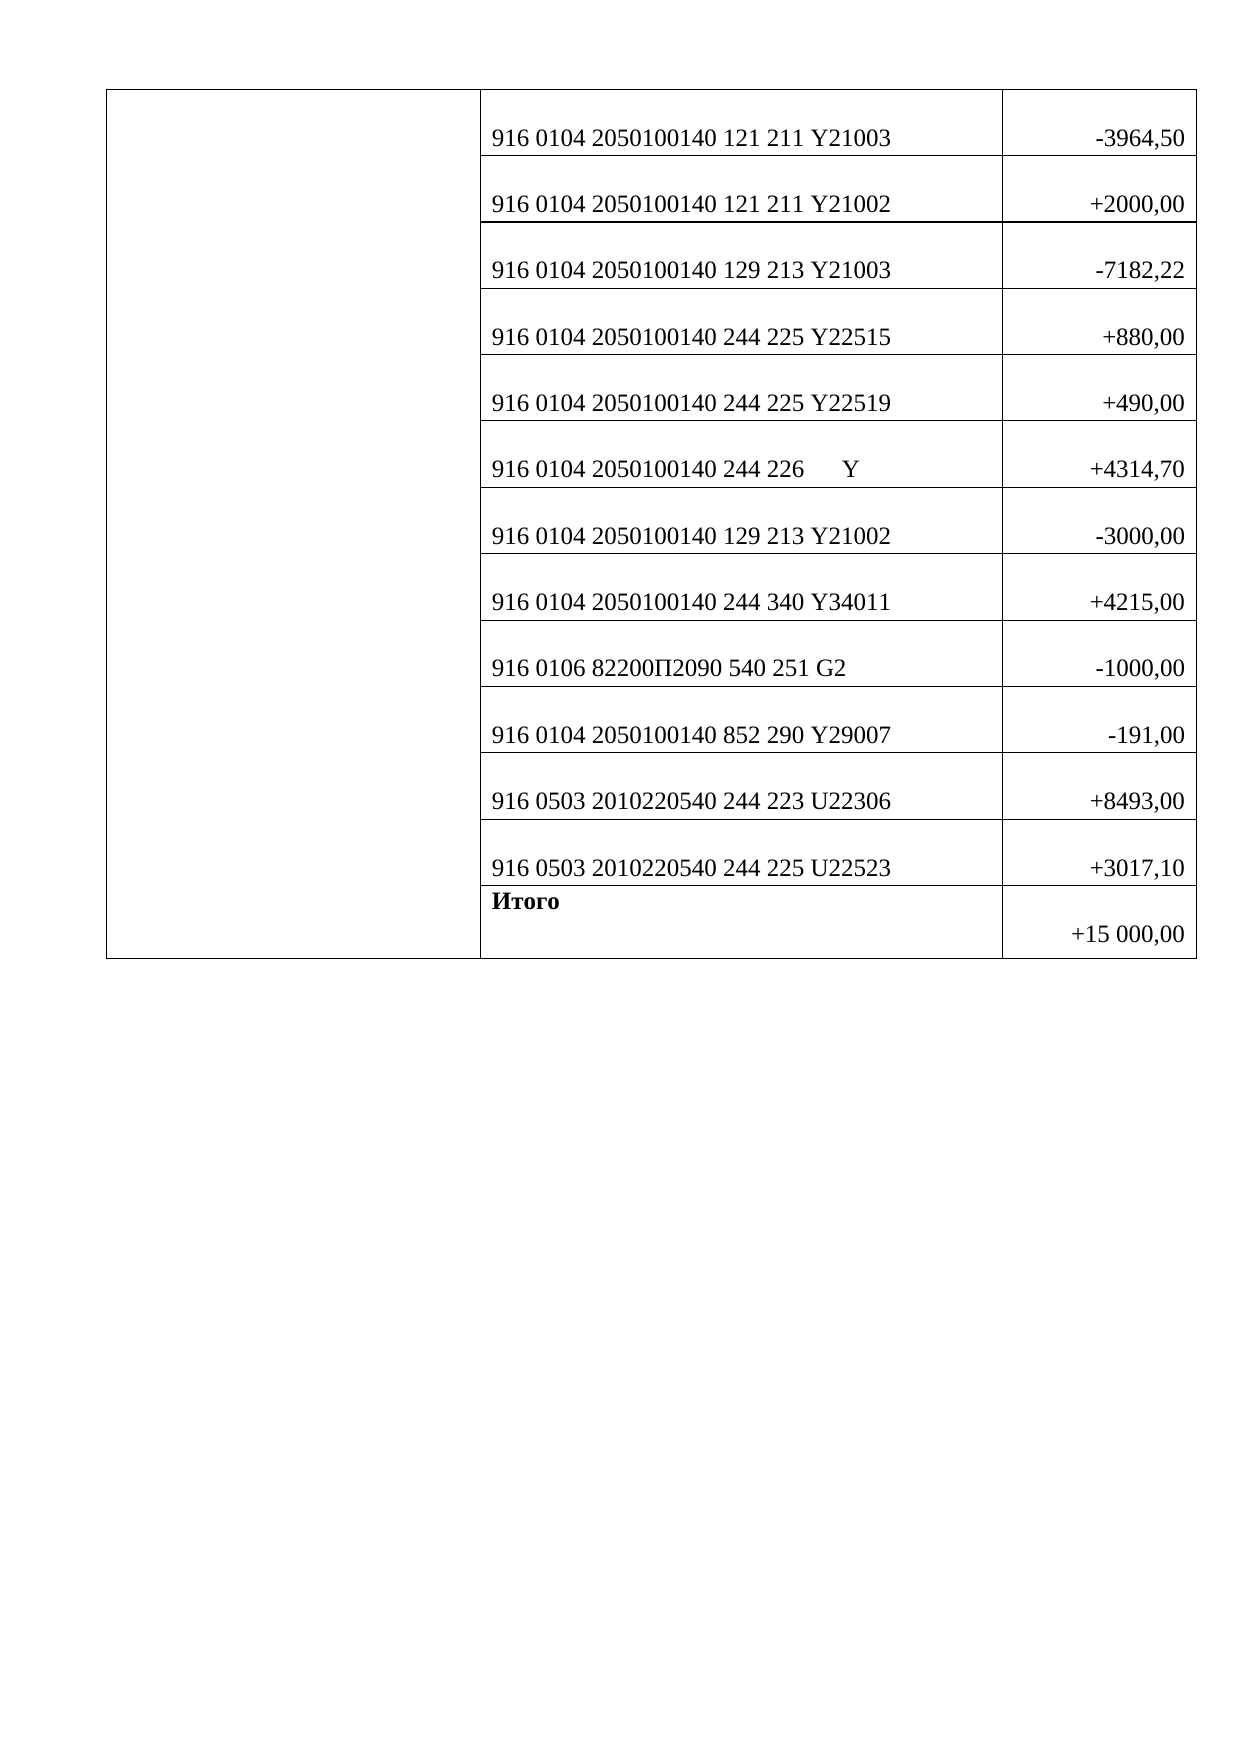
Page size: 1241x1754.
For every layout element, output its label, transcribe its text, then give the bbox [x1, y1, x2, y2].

table_cell 916 0104 2050100140 244 225 Y22515 [481, 289, 1002, 354]
table_cell +15 000,00 [1003, 886, 1196, 957]
table_cell 916 0104 2050100140 121 211 Y21003 [481, 90, 1002, 155]
table_cell 916 0104 2050100140 129 213 Y21002 [481, 488, 1002, 553]
table_cell 916 0104 2050100140 244 225 Y22519 [481, 355, 1002, 420]
table_cell 916 0104 2050100140 129 213 Y21003 [481, 223, 1002, 288]
table_cell +880,00 [1003, 289, 1196, 354]
table_cell +4314,70 [1003, 421, 1196, 487]
table_cell +4215,00 [1003, 554, 1196, 619]
table_cell +2000,00 [1003, 156, 1196, 221]
table_cell +3017,10 [1003, 820, 1196, 885]
table_cell 916 0106 82200П2090 540 251 G2 [481, 621, 1002, 686]
table_cell 916 0104 2050100140 852 290 Y29007 [481, 687, 1002, 752]
table_cell 916 0503 2010220540 244 225 U22523 [481, 820, 1002, 885]
table_cell -7182,22 [1003, 223, 1196, 288]
table_cell +8493,00 [1003, 753, 1196, 818]
table_cell -3964,50 [1003, 90, 1196, 155]
table_cell 916 0503 2010220540 244 223 U22306 [481, 753, 1002, 818]
table_cell 916 0104 2050100140 121 211 Y21002 [481, 156, 1002, 221]
table_cell -1000,00 [1003, 621, 1196, 686]
table_cell -191,00 [1003, 687, 1196, 752]
table_cell Итого [481, 886, 1002, 957]
table_cell -3000,00 [1003, 488, 1196, 553]
table_cell 916 0104 2050100140 244 226 Y [481, 421, 1002, 487]
table_cell +490,00 [1003, 355, 1196, 420]
table_cell 916 0104 2050100140 244 340 Y34011 [481, 554, 1002, 619]
